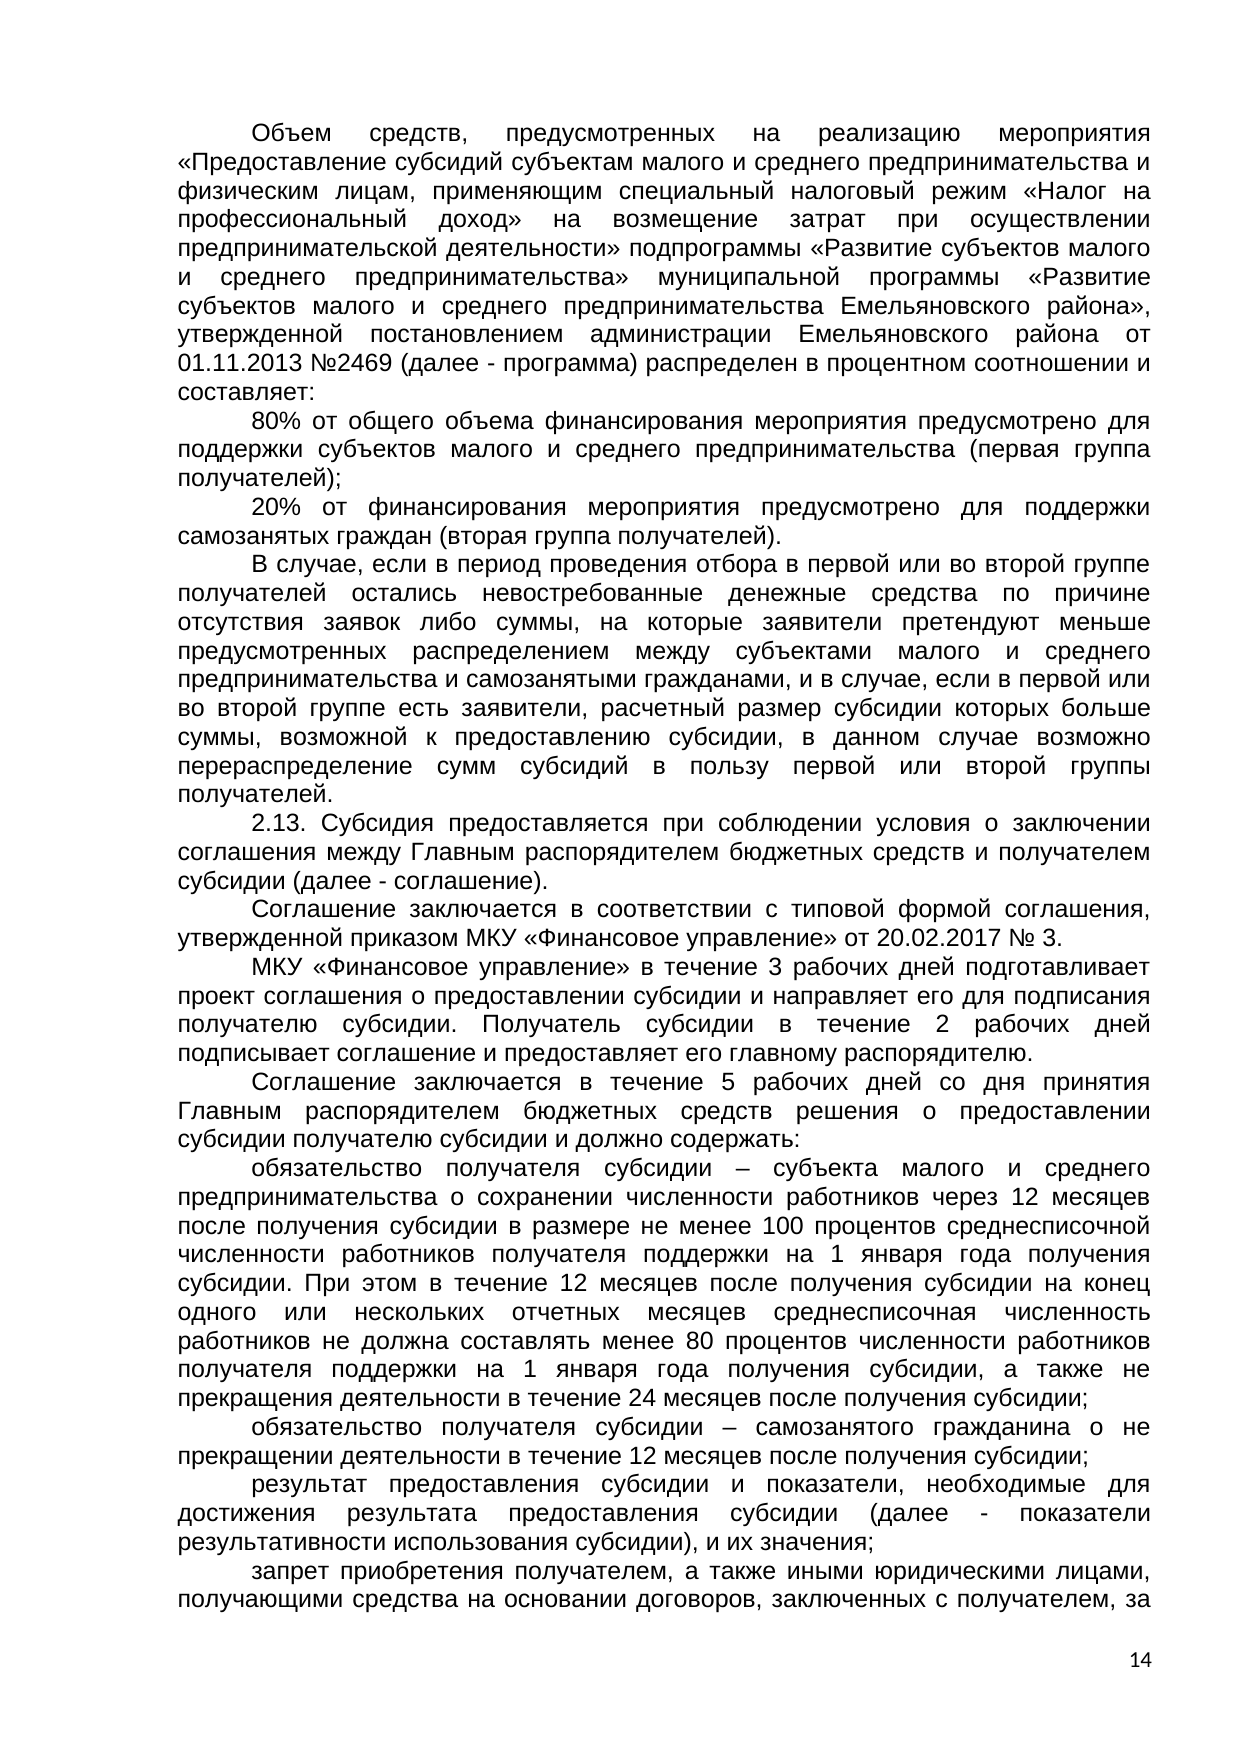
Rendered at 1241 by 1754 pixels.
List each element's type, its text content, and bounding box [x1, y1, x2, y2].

text Соглашение заключается в течение 5 рабочих дней со дня принятия Главным распорядителем бюджетных средств решения о предоставлении субсидии получателю субсидии и должно содержать: [177, 1067, 1152, 1153]
text Объем средств, предусмотренных на реализацию мероприятия «Предоставление субсидий субъектам малого и среднего предпринимательства и физическим лицам, применяющим специальный налоговый режим «Налог на профессиональный доход» на возмещение затрат при осуществлении предпринимательской деятельности» подпрограммы «Развитие субъектов малого и среднего предпринимательства» муниципальной программы «Развитие субъектов малого и среднего предпринимательства Емельяновского района», утвержденной постановлением администрации Емельяновского района от 01.11.2013 №2469 (далее - программа) распределен в процентном соотношении и составляет: [177, 118, 1152, 406]
text 2.13. Субсидия предоставляется при соблюдении условия о заключении соглашения между Главным распорядителем бюджетных средств и получателем субсидии (далее - соглашение). [177, 808, 1152, 894]
text Соглашение заключается в соответствии с типовой формой соглашения, утвержденной приказом МКУ «Финансовое управление» от 20.02.2017 № 3. [177, 894, 1152, 952]
text МКУ «Финансовое управление» в течение 3 рабочих дней подготавливает проект соглашения о предоставлении субсидии и направляет его для подписания получателю субсидии. Получатель субсидии в течение 2 рабочих дней подписывает соглашение и предоставляет его главному распорядителю. [177, 952, 1152, 1067]
text обязательство получателя субсидии – субъекта малого и среднего предпринимательства о сохранении численности работников через 12 месяцев после получения субсидии в размере не менее 100 процентов среднесписочной численности работников получателя поддержки на 1 января года получения субсидии. При этом в течение 12 месяцев после получения субсидии на конец одного или нескольких отчетных месяцев среднесписочная численность работников не должна составлять менее 80 процентов численности работников получателя поддержки на 1 января года получения субсидии, а также не прекращения деятельности в течение 24 месяцев после получения субсидии; [177, 1153, 1152, 1412]
text результат предоставления субсидии и показатели, необходимые для достижения результата предоставления субсидии (далее - показатели результативности использования субсидии), и их значения; [177, 1469, 1152, 1556]
text обязательство получателя субсидии – самозанятого гражданина о не прекращении деятельности в течение 12 месяцев после получения субсидии; [177, 1412, 1152, 1469]
text 20% от финансирования мероприятия предусмотрено для поддержки самозанятых граждан (вторая группа получателей). [177, 492, 1152, 549]
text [177, 1556, 1152, 1613]
text 80% от общего объема финансирования мероприятия предусмотрено для поддержки субъектов малого и среднего предпринимательства (первая группа получателей); [177, 406, 1152, 492]
text В случае, если в период проведения отбора в первой или во второй группе получателей остались невостребованные денежные средства по причине отсутствия заявок либо суммы, на которые заявители претендуют меньше предусмотренных распределением между субъектами малого и среднего предпринимательства и самозанятыми гражданами, и в случае, если в первой или во второй группе есть заявители, расчетный размер субсидии которых больше суммы, возможной к предоставлению субсидии, в данном случае возможно перераспределение сумм субсидий в пользу первой или второй группы получателей. [177, 549, 1152, 808]
